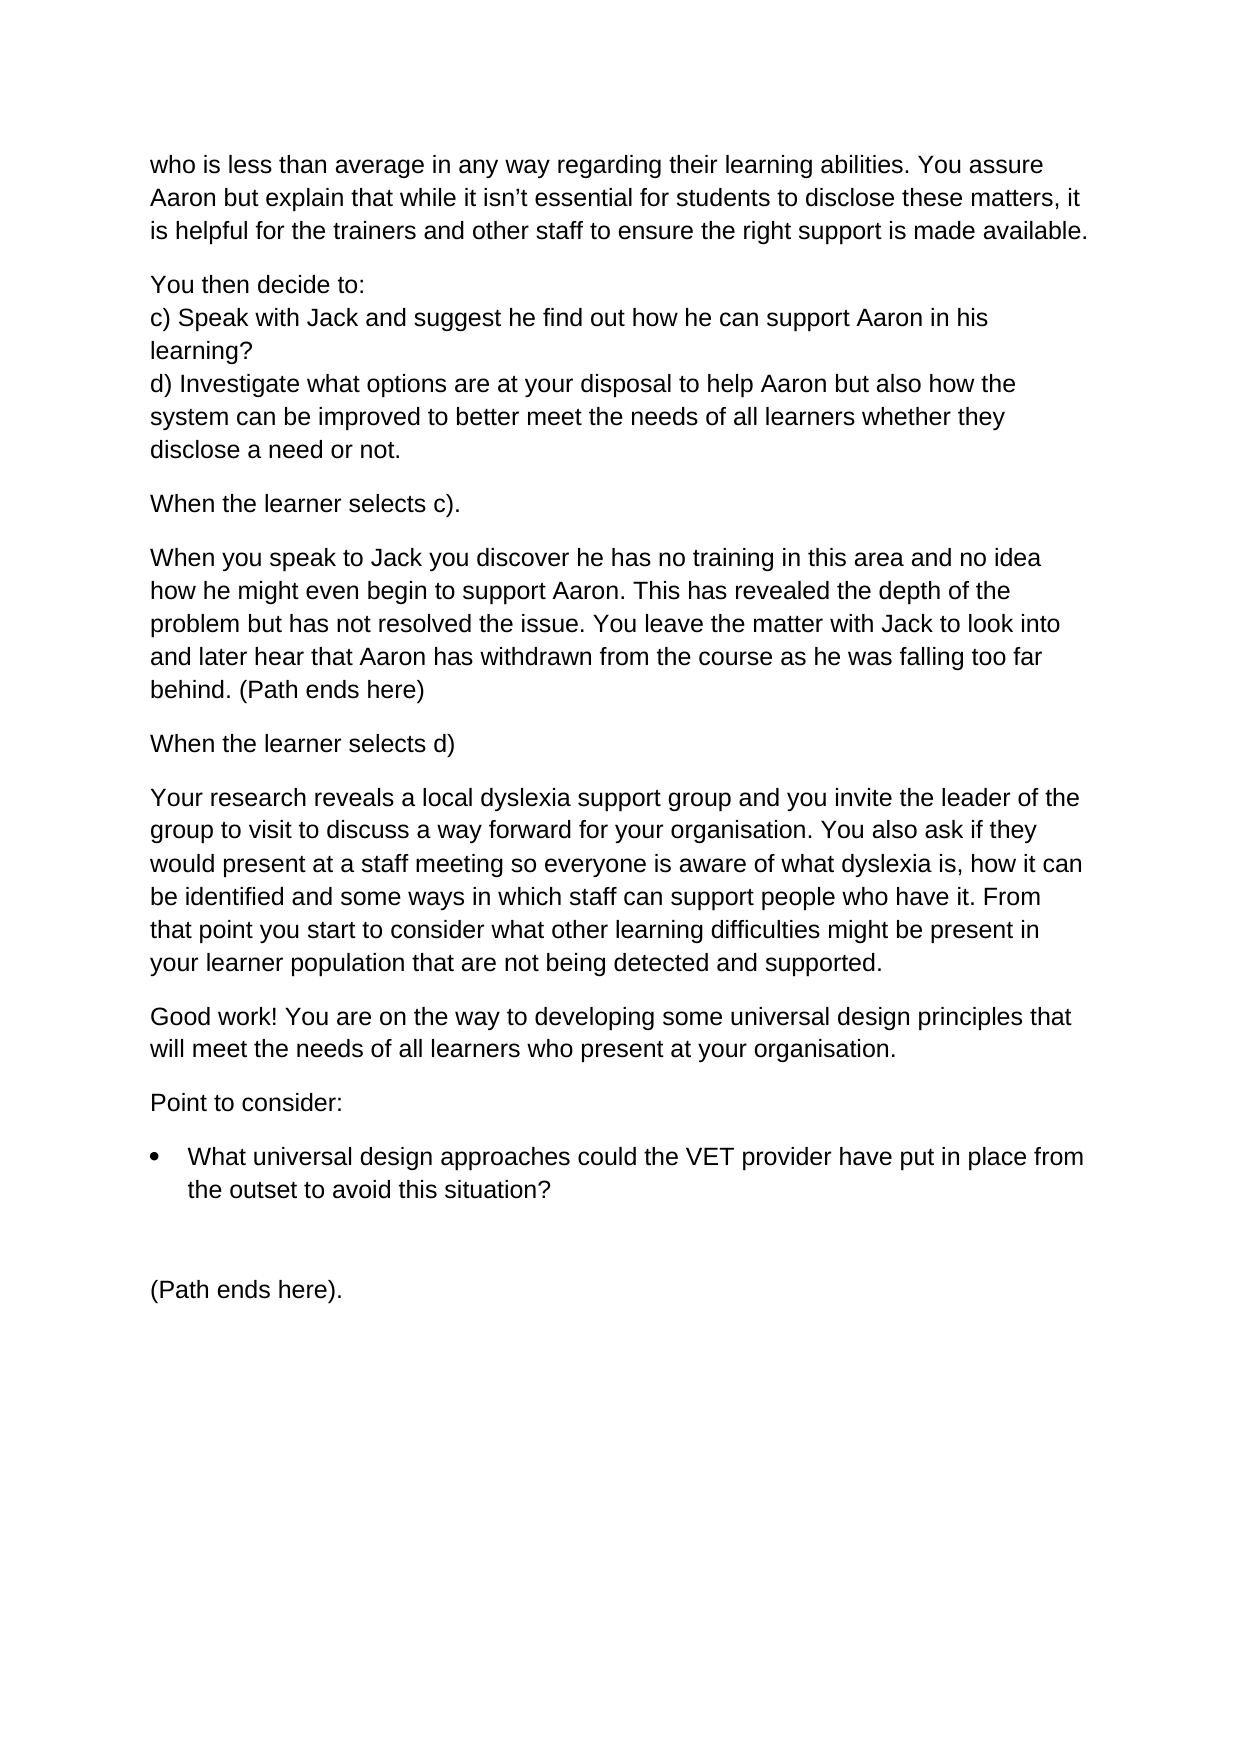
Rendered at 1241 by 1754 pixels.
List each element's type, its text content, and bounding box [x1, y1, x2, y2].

text (Path ends here). [150, 1275, 1090, 1303]
text When the learner selects c). [150, 489, 1090, 518]
list What universal design approaches could the VET provider have put in place from the outset to avoid this situation? [150, 1142, 1090, 1204]
text Good work! You are on the way to developing some universal design principles that will meet the needs of all learners who present at your organisation. [150, 1001, 1090, 1063]
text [150, 150, 1090, 245]
text When you speak to Jack you discover he has no training in this area and no idea how he might even begin to support Aaron. This has revealed the depth of the problem but has not resolved the issue. You leave the matter with Jack to look into and later hear that Aaron has withdrawn from the course as he was falling too far behind. (Path ends here) [150, 543, 1090, 703]
text You then decide to: c) Speak with Jack and suggest he find out how he can support Aaron in his learning? d) Investigate what options are at your disposal to help Aaron but also how the system can be improved to better meet the needs of all learners whether they disclose a need or not. [150, 270, 1090, 464]
text When the learner selects d) [150, 729, 1090, 757]
text Your research reveals a local dyslexia support group and you invite the leader of the group to visit to discuss a way forward for your organisation. You also ask if they would present at a staff meeting so everyone is aware of what dyslexia is, how it can be identified and some ways in which staff can support people who have it. From that point you start to consider what other learning difficulties might be present in your learner population that are not being detected and supported. [150, 782, 1090, 976]
text Point to consider: [150, 1088, 1090, 1117]
